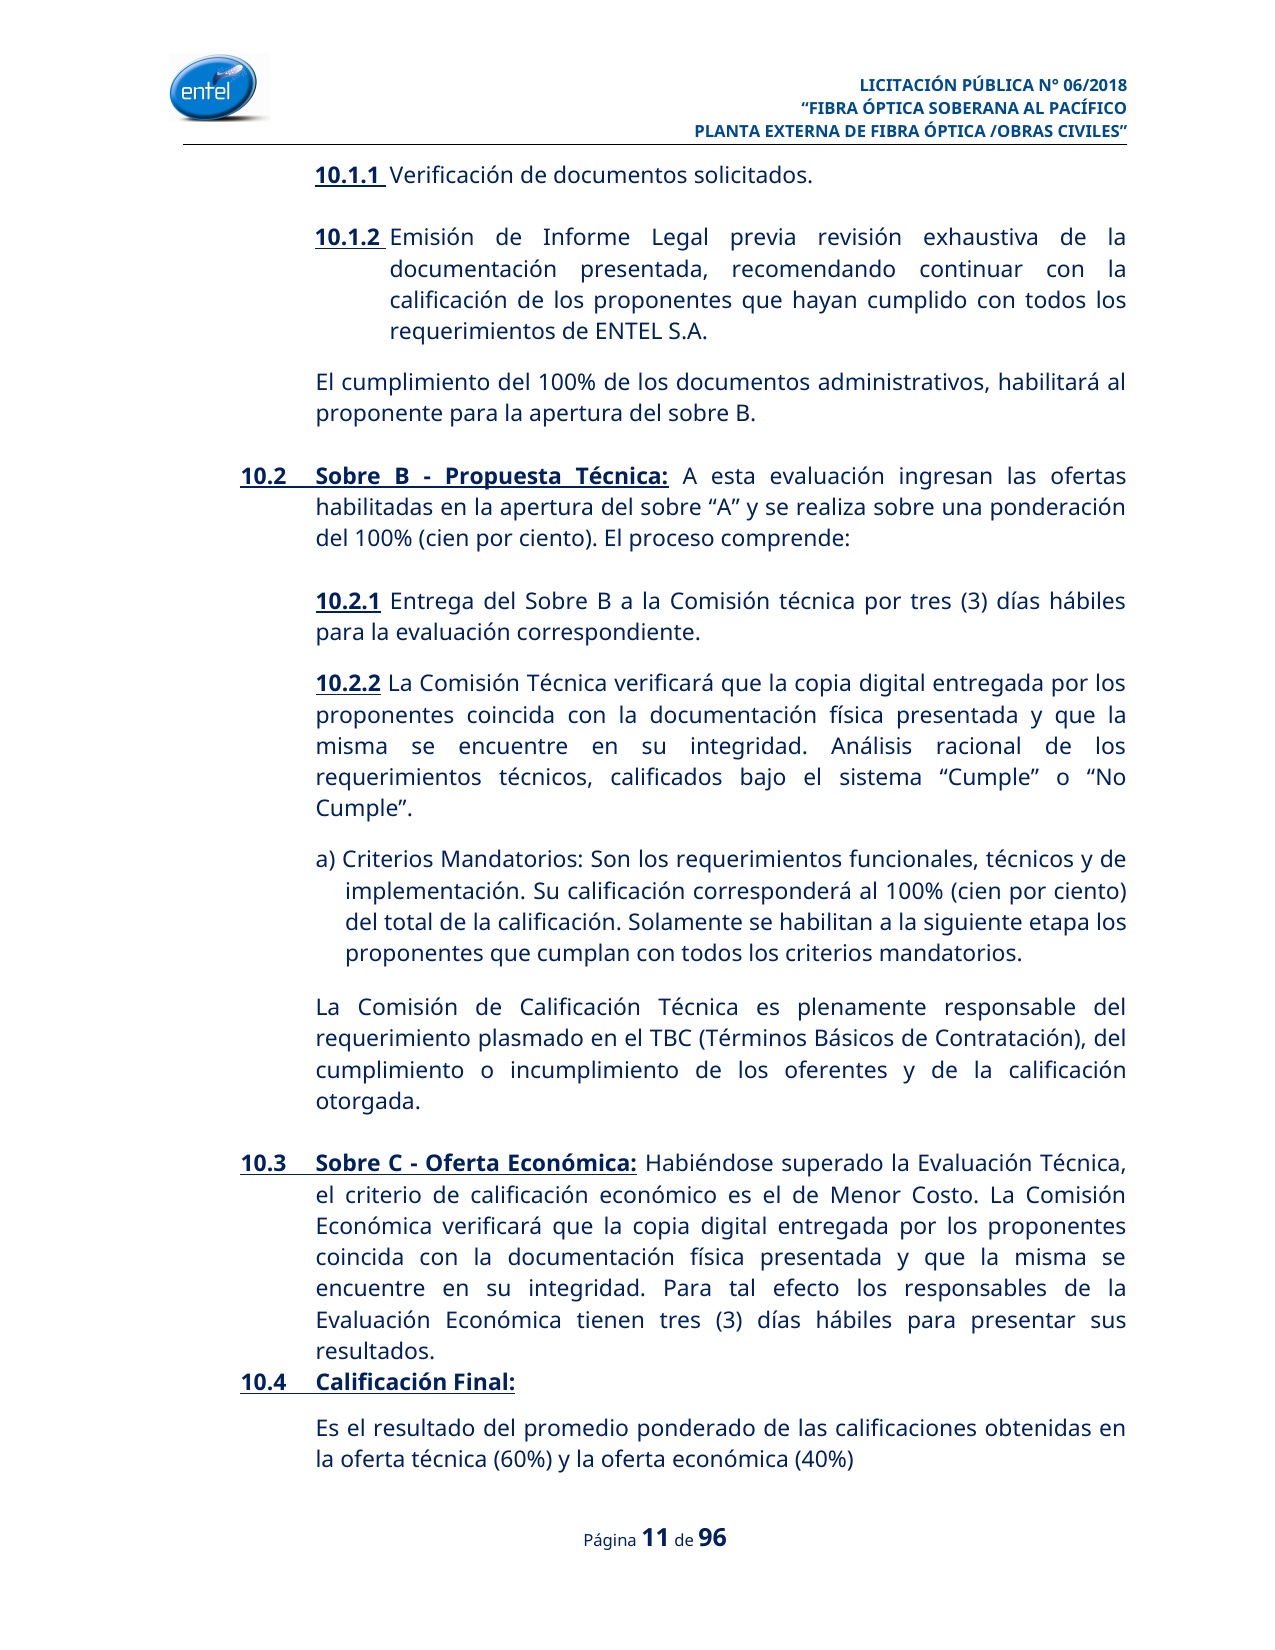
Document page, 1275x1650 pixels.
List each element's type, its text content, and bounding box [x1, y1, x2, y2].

text 10.2.2 La Comisión Técnica verificará que la copia digital entregada por los proponentes coincida con la documentación física presentada y que la misma se encuentre en su integridad. Análisis racional de los requerimientos técnicos, calificados bajo el sistema “Cumple” o “No Cumple”. [315, 667, 1127, 823]
text 10.2.1 Entrega del Sobre B a la Comisión técnica por tres (3) días hábiles para la evaluación correspondiente. [315, 585, 1127, 647]
list Sobre B - Propuesta Técnica: A esta evaluación ingresan las ofertas habilitadas en la apertura del sobre “A” y se realiza sobre una ponderación del 100% (cien por ciento). El proceso comprende: [240, 460, 1127, 554]
list La Comisión de Calificación Técnica es plenamente responsable del requerimiento plasmado en el TBC (Términos Básicos de Contratación), del cumplimiento o incumplimiento de los oferentes y de la calificación otorgada. [315, 991, 1127, 1116]
list Verificación de documentos solicitados. [314, 159, 1127, 190]
text a) Criterios Mandatorios: Son los requerimientos funcionales, técnicos y de implementación. Su calificación corresponderá al 100% (cien por ciento) del total de la calificación. Solamente se habilitan a la siguiente etapa los proponentes que cumplan con todos los criterios mandatorios. [315, 843, 1127, 968]
picture [169, 53, 270, 122]
list Calificación Final: [240, 1366, 1127, 1397]
text El cumplimiento del 100% de los documentos administrativos, habilitará al proponente para la apertura del sobre B. [315, 366, 1127, 429]
list Emisión de Informe Legal previa revisión exhaustiva de la documentación presentada, recomendando continuar con la calificación de los proponentes que hayan cumplido con todos los requerimientos de ENTEL S.A. [314, 221, 1127, 346]
list Sobre C - Oferta Económica: Habiéndose superado la Evaluación Técnica, el criterio de calificación económico es el de Menor Costo. La Comisión Económica verificará que la copia digital entregada por los proponentes coincida con la documentación física presentada y que la misma se encuentre en su integridad. Para tal efecto los responsables de la Evaluación Económica tienen tres (3) días hábiles para presentar sus resultados. [240, 1147, 1127, 1366]
list Es el resultado del promedio ponderado de las calificaciones obtenidas en la oferta técnica (60%) y la oferta económica (40%) [315, 1412, 1127, 1474]
